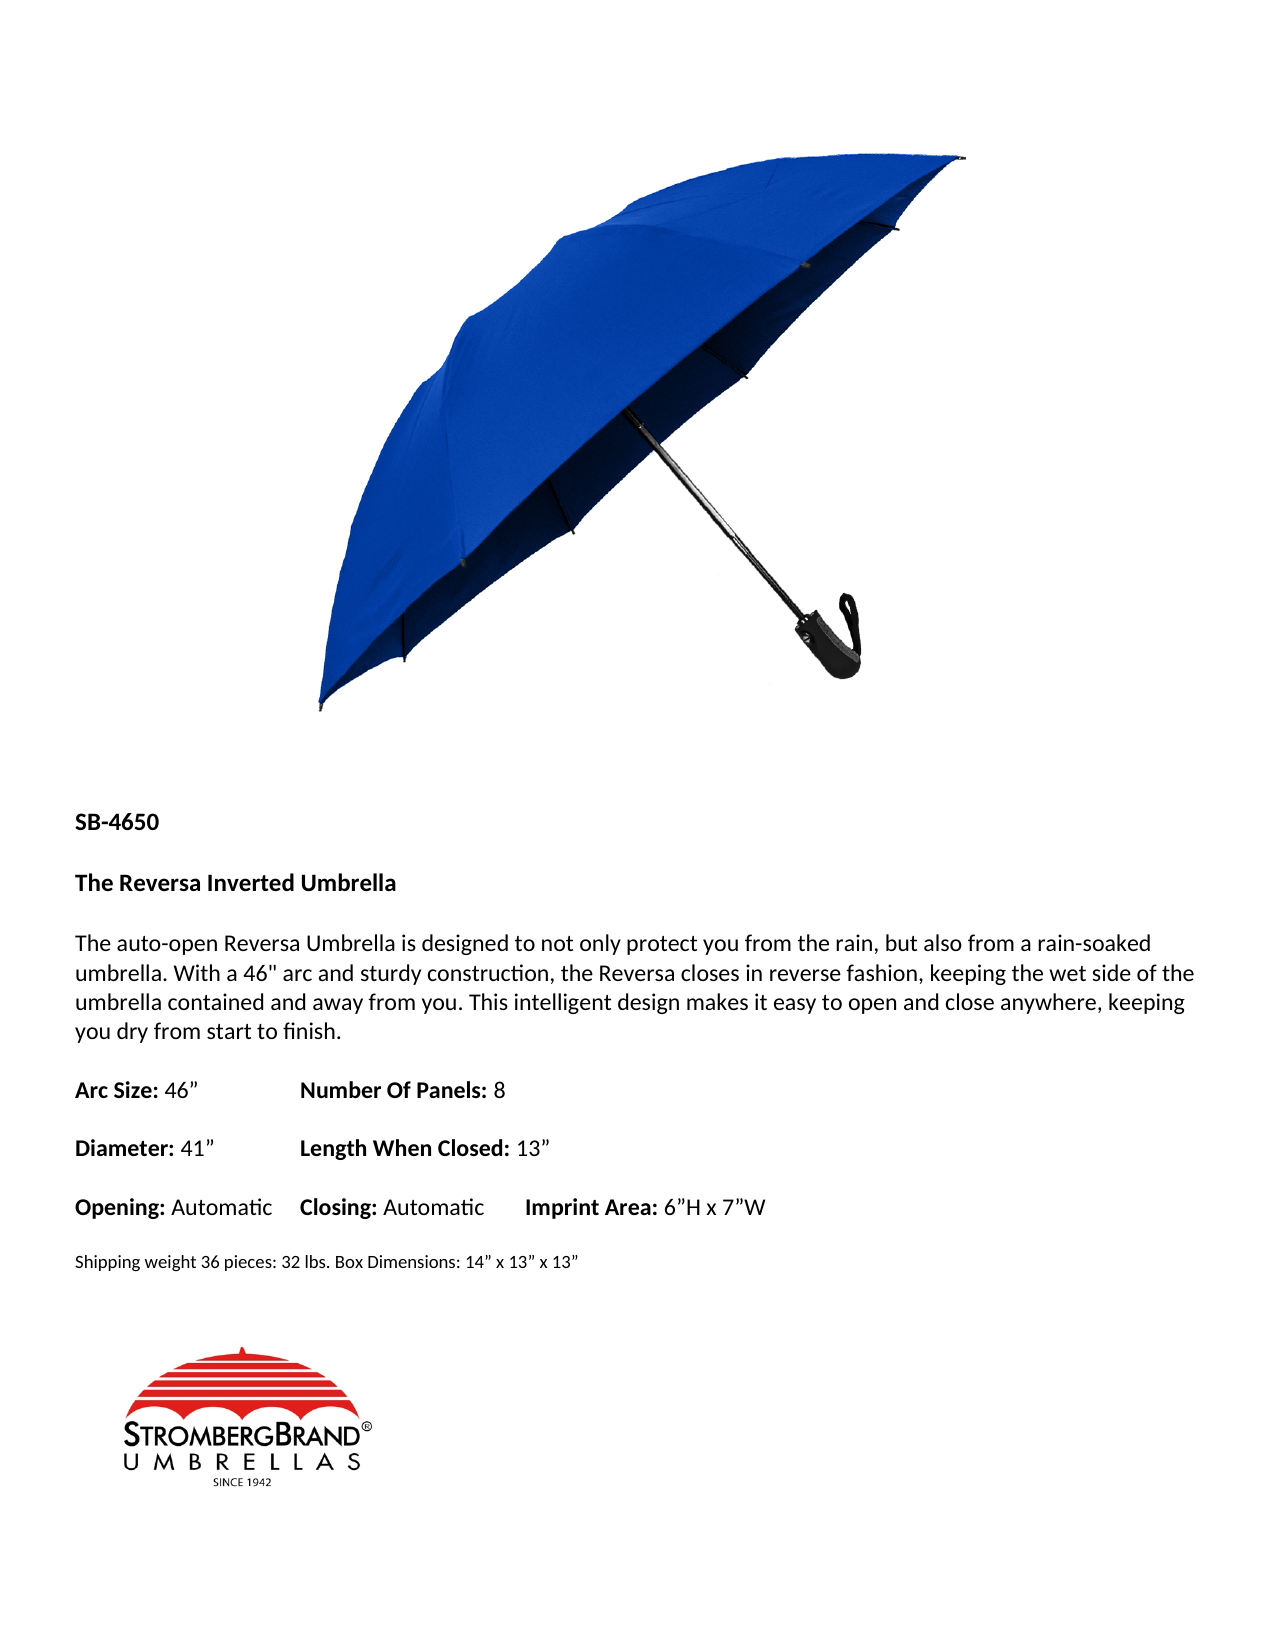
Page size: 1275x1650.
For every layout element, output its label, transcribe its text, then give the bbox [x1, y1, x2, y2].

text Opening: Automatic Closing: Automatic Imprint Area: 6”H x 7”W [75, 1192, 1200, 1221]
text The Reversa Inverted Umbrella [75, 867, 1200, 898]
text Arc Size: 46” Number Of Panels: 8 [75, 1075, 1200, 1104]
text SB-4650 [75, 806, 1200, 837]
picture [271, 75, 1004, 807]
text Diameter: 41” Length When Closed: 13” [75, 1133, 1200, 1162]
text Shipping weight 36 pieces: 32 lbs. Box Dimensions: 14” x 13” x 13” [75, 1250, 1200, 1273]
text The auto-open Reversa Umbrella is designed to not only protect you from the rain, but also from a rain-soaked umbrella. With a 46" arc and sturdy construction, the Reversa closes in reverse fashion, keeping the wet side of the umbrella contained and away from you. This intelligent design makes it easy to open and close anywhere, keeping you dry from start to finish. [75, 928, 1200, 1045]
picture [75, 1296, 418, 1562]
